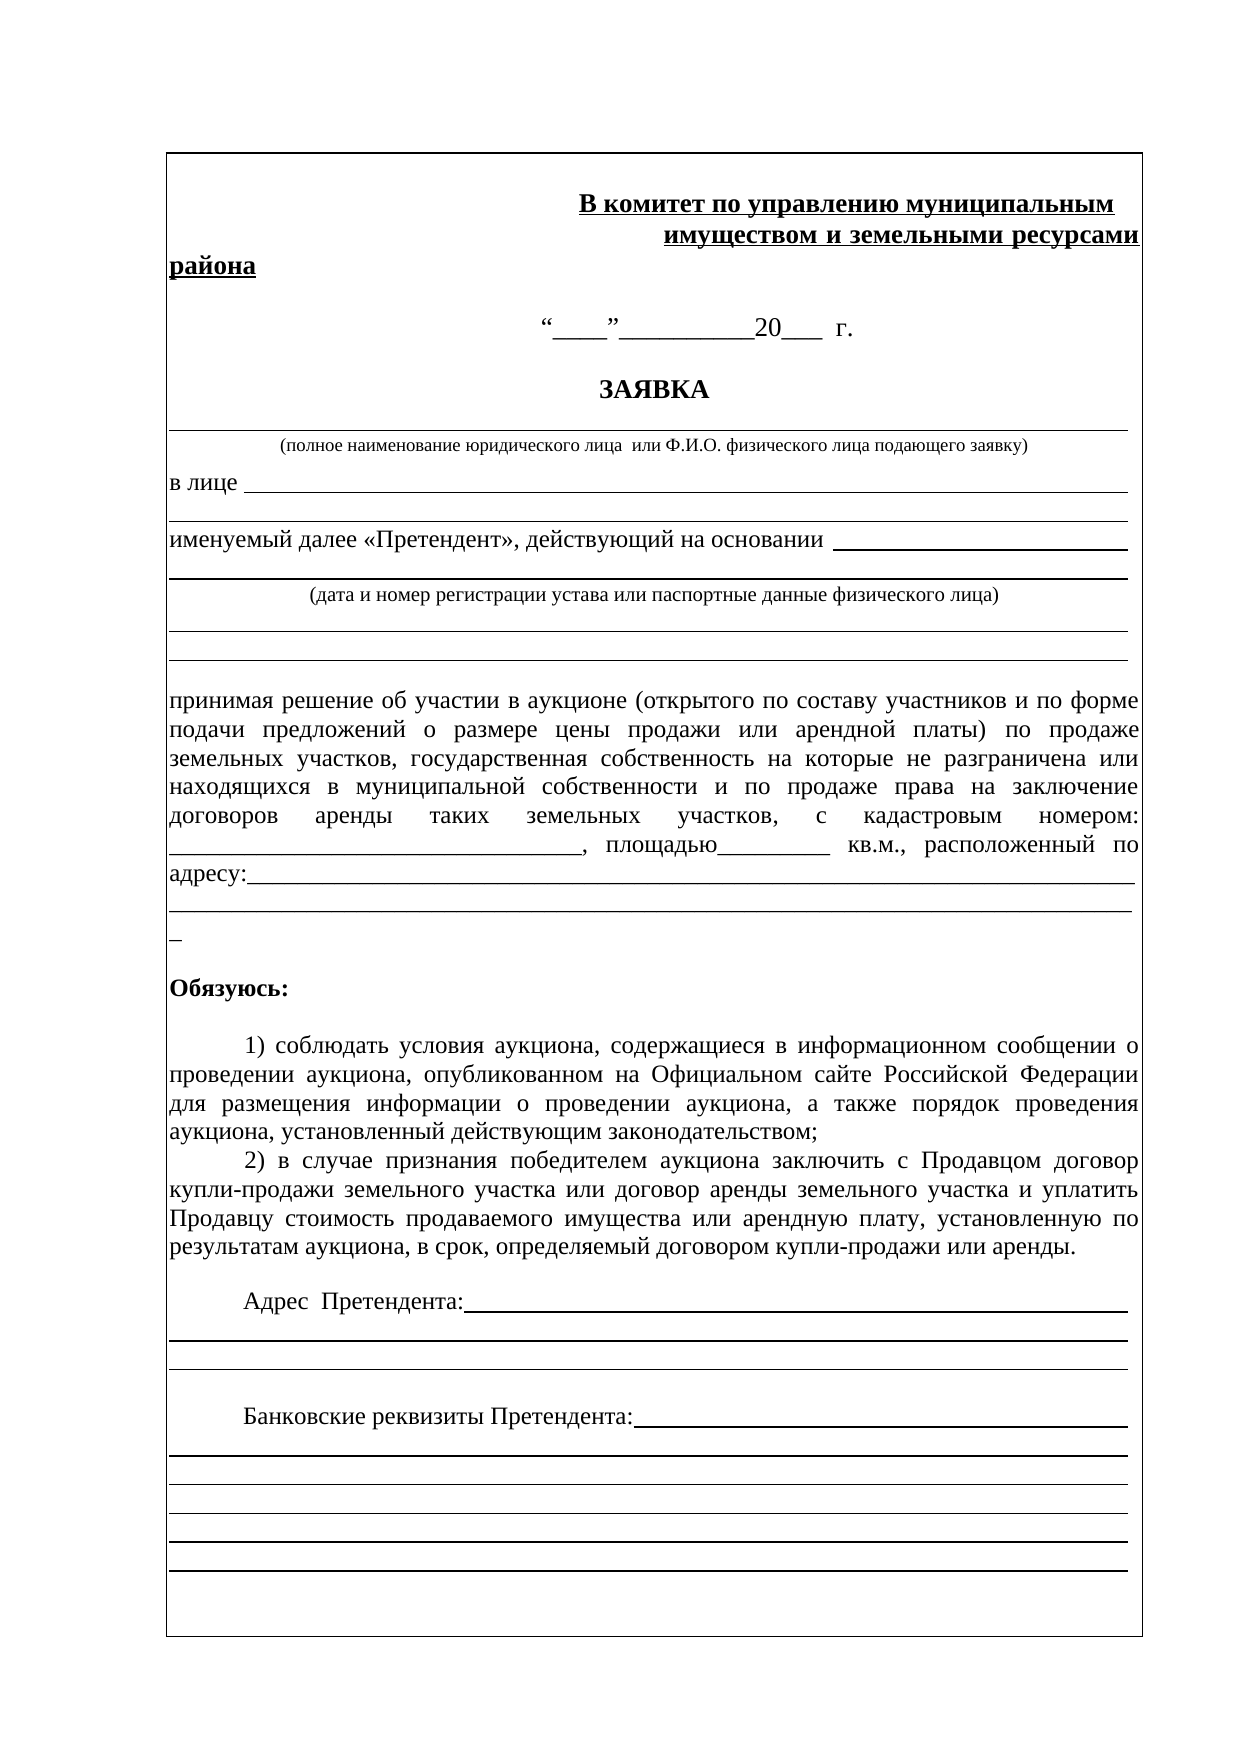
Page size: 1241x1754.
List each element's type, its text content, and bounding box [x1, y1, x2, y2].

text принимая решение об участии в аукционе (открытого по составу участников и по форме подачи предложений о размере цены продажи или арендной платы) по продаже земельных участков, государственная собственность на которые не разграничена или находящихся в муниципальной собственности и по продаже права на заключение договоров аренды таких земельных участков, с кадастровым номером: _________________________________, площадью_________ кв.м., расположенный по адресу:_______________________________________________________________________ ______________________________________________________________________________ [169, 685, 1139, 944]
text Банковские реквизиты Претендента: [169, 1401, 1139, 1574]
text Адрес Претендента: [169, 1286, 1139, 1344]
text в лице [169, 467, 1139, 496]
text имуществом и земельными ресурсами района [169, 218, 1139, 280]
text (полное наименование юридического лица или Ф.И.О. физического лица подающего заявку) [169, 433, 1139, 455]
text ЗАЯВКА [169, 373, 1139, 405]
text 1) соблюдать условия аукциона, содержащиеся в информационном сообщении о проведении аукциона, опубликованном на Официальном сайте Российской Федерации для размещения информации о проведении аукциона, а также порядок проведения аукциона, установленный действующим законодательством; [169, 1030, 1139, 1145]
text Обязуюсь: [169, 973, 1139, 1001]
text именуемый далее «Претендент», действующий на основании [169, 524, 1139, 582]
text (дата и номер регистрации устава или паспортные данные физического лица) [169, 582, 1139, 606]
text В комитет по управлению муниципальным [169, 187, 1139, 218]
text “____”__________20___ г. [169, 311, 1139, 342]
text 2) в случае признания победителем аукциона заключить с Продавцом договор купли-продажи земельного участка или договор аренды земельного участка и уплатить Продавцу стоимость продаваемого имущества или арендную плату, установленную по результатам аукциона, в срок, определяемый договором купли-продажи или аренды. [169, 1145, 1139, 1260]
